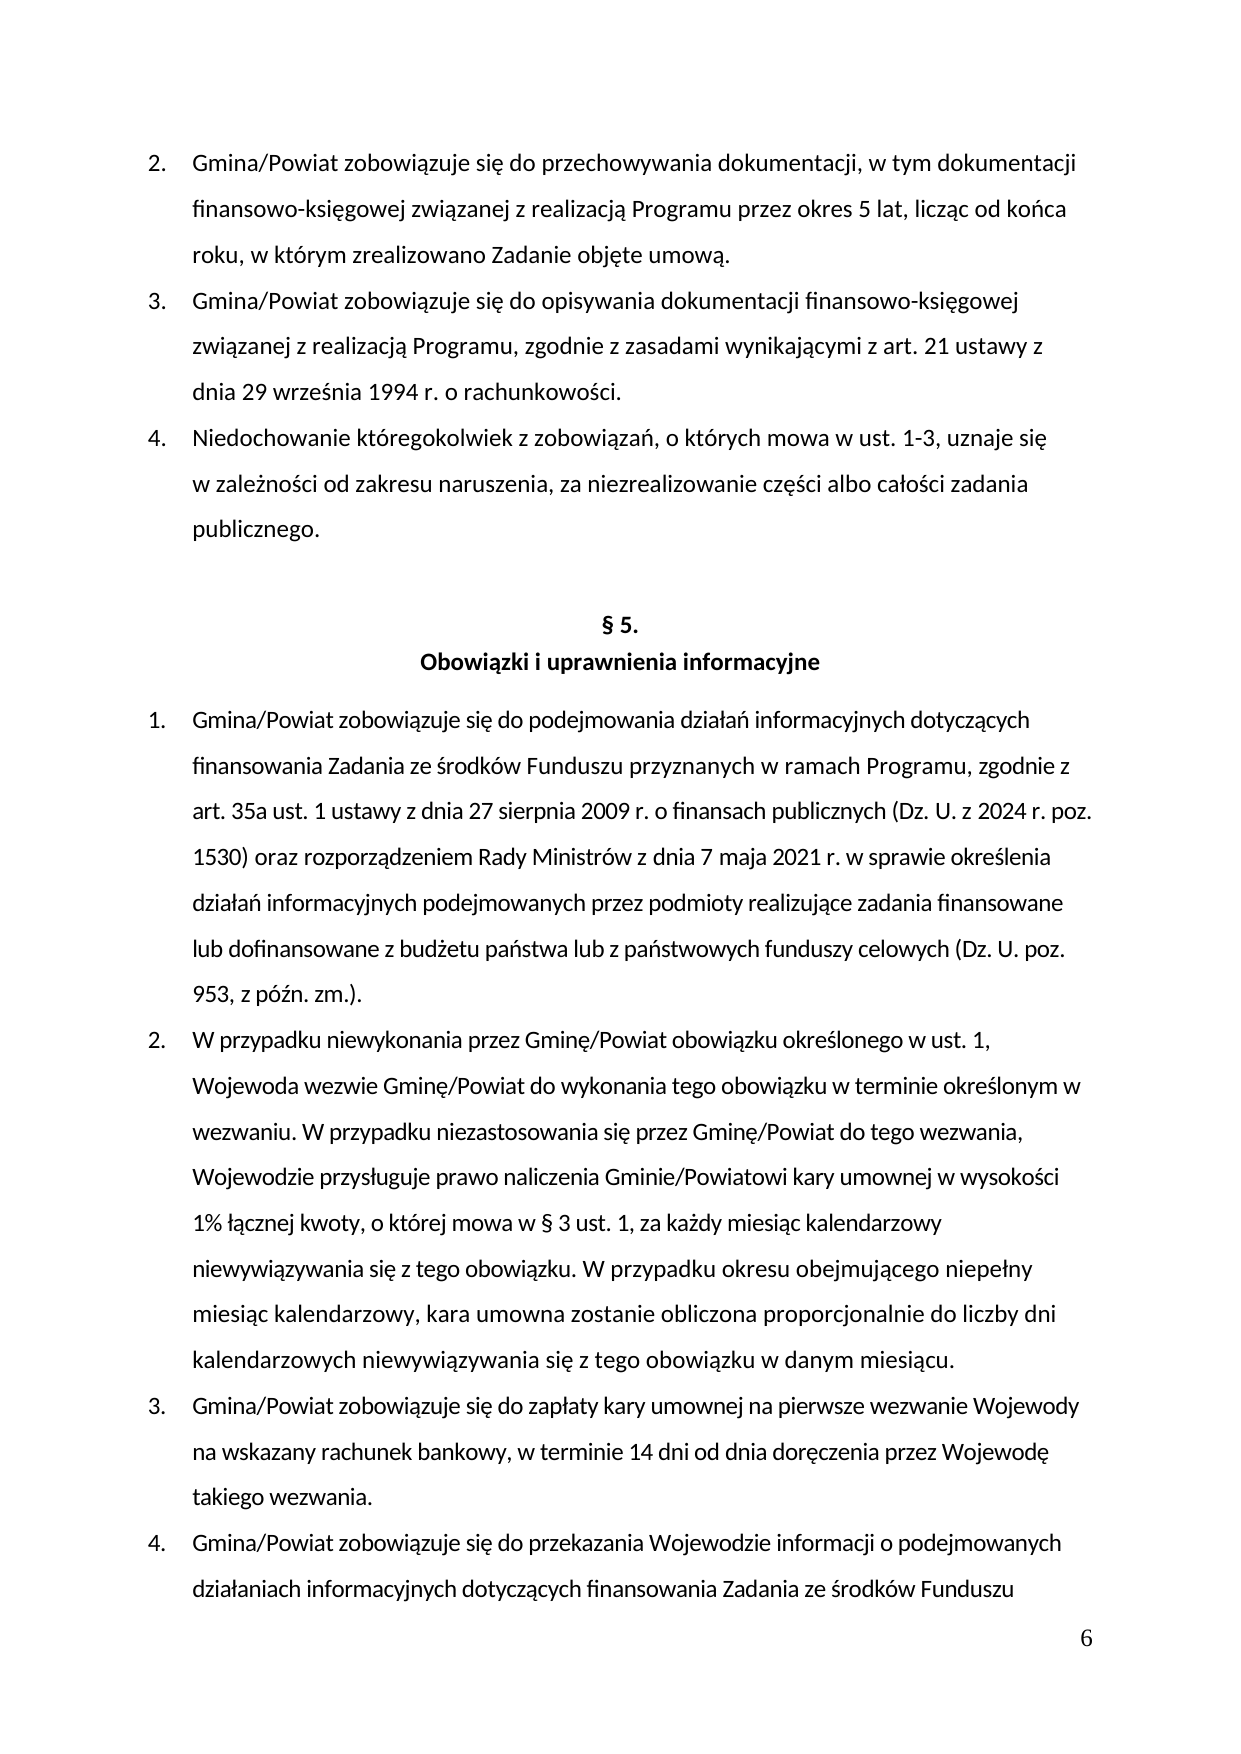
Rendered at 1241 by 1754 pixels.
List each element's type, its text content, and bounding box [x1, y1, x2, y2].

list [148, 1527, 1093, 1603]
list Gmina/Powiat zobowiązuje się do podejmowania działań informacyjnych dotyczących finansowania Zadania ze środków Funduszu przyznanych w ramach Programu, zgodnie z art. 35a ust. 1 ustawy z dnia 27 sierpnia 2009 r. o finansach publicznych (Dz. U. z 2024 r. poz. 1530) oraz rozporządzeniem Rady Ministrów z dnia 7 maja 2021 r. w sprawie określenia działań informacyjnych podejmowanych przez podmioty realizujące zadania finansowane lub dofinansowane z budżetu państwa lub z państwowych funduszy celowych (Dz. U. poz. 953, z późn. zm.). [148, 704, 1093, 1009]
list Gmina/Powiat zobowiązuje się do przechowywania dokumentacji, w tym dokumentacji finansowo-księgowej związanej z realizacją Programu przez okres 5 lat, licząc od końca roku, w którym zrealizowano Zadanie objęte umową. [148, 148, 1093, 269]
list Gmina/Powiat zobowiązuje się do opisywania dokumentacji finansowo-księgowej związanej z realizacją Programu, zgodnie z zasadami wynikającymi z art. 21 ustawy z dnia 29 września 1994 r. o rachunkowości. [148, 285, 1093, 407]
list Niedochowanie któregokolwiek z zobowiązań, o których mowa w ust. 1-3, uznaje się w zależności od zakresu naruszenia, za niezrealizowanie części albo całości zadania publicznego. [148, 422, 1093, 544]
list Gmina/Powiat zobowiązuje się do zapłaty kary umownej na pierwsze wezwanie Wojewody na wskazany rachunek bankowy, w terminie 14 dni od dnia doręczenia przez Wojewodę takiego wezwania. [148, 1390, 1093, 1512]
subtitle Obowiązki i uprawnienia informacyjne [148, 646, 1093, 677]
list W przypadku niewykonania przez Gminę/Powiat obowiązku określonego w ust. 1, Wojewoda wezwie Gminę/Powiat do wykonania tego obowiązku w terminie określonym w wezwaniu. W przypadku niezastosowania się przez Gminę/Powiat do tego wezwania, Wojewodzie przysługuje prawo naliczenia Gminie/Powiatowi kary umownej w wysokości 1% łącznej kwoty, o której mowa w § 3 ust. 1, za każdy miesiąc kalendarzowy niewywiązywania się z tego obowiązku. W przypadku okresu obejmującego niepełny miesiąc kalendarzowy, kara umowna zostanie obliczona proporcjonalnie do liczby dni kalendarzowych niewywiązywania się z tego obowiązku w danym miesiącu. [148, 1024, 1093, 1375]
subtitle § 5. [148, 609, 1093, 639]
